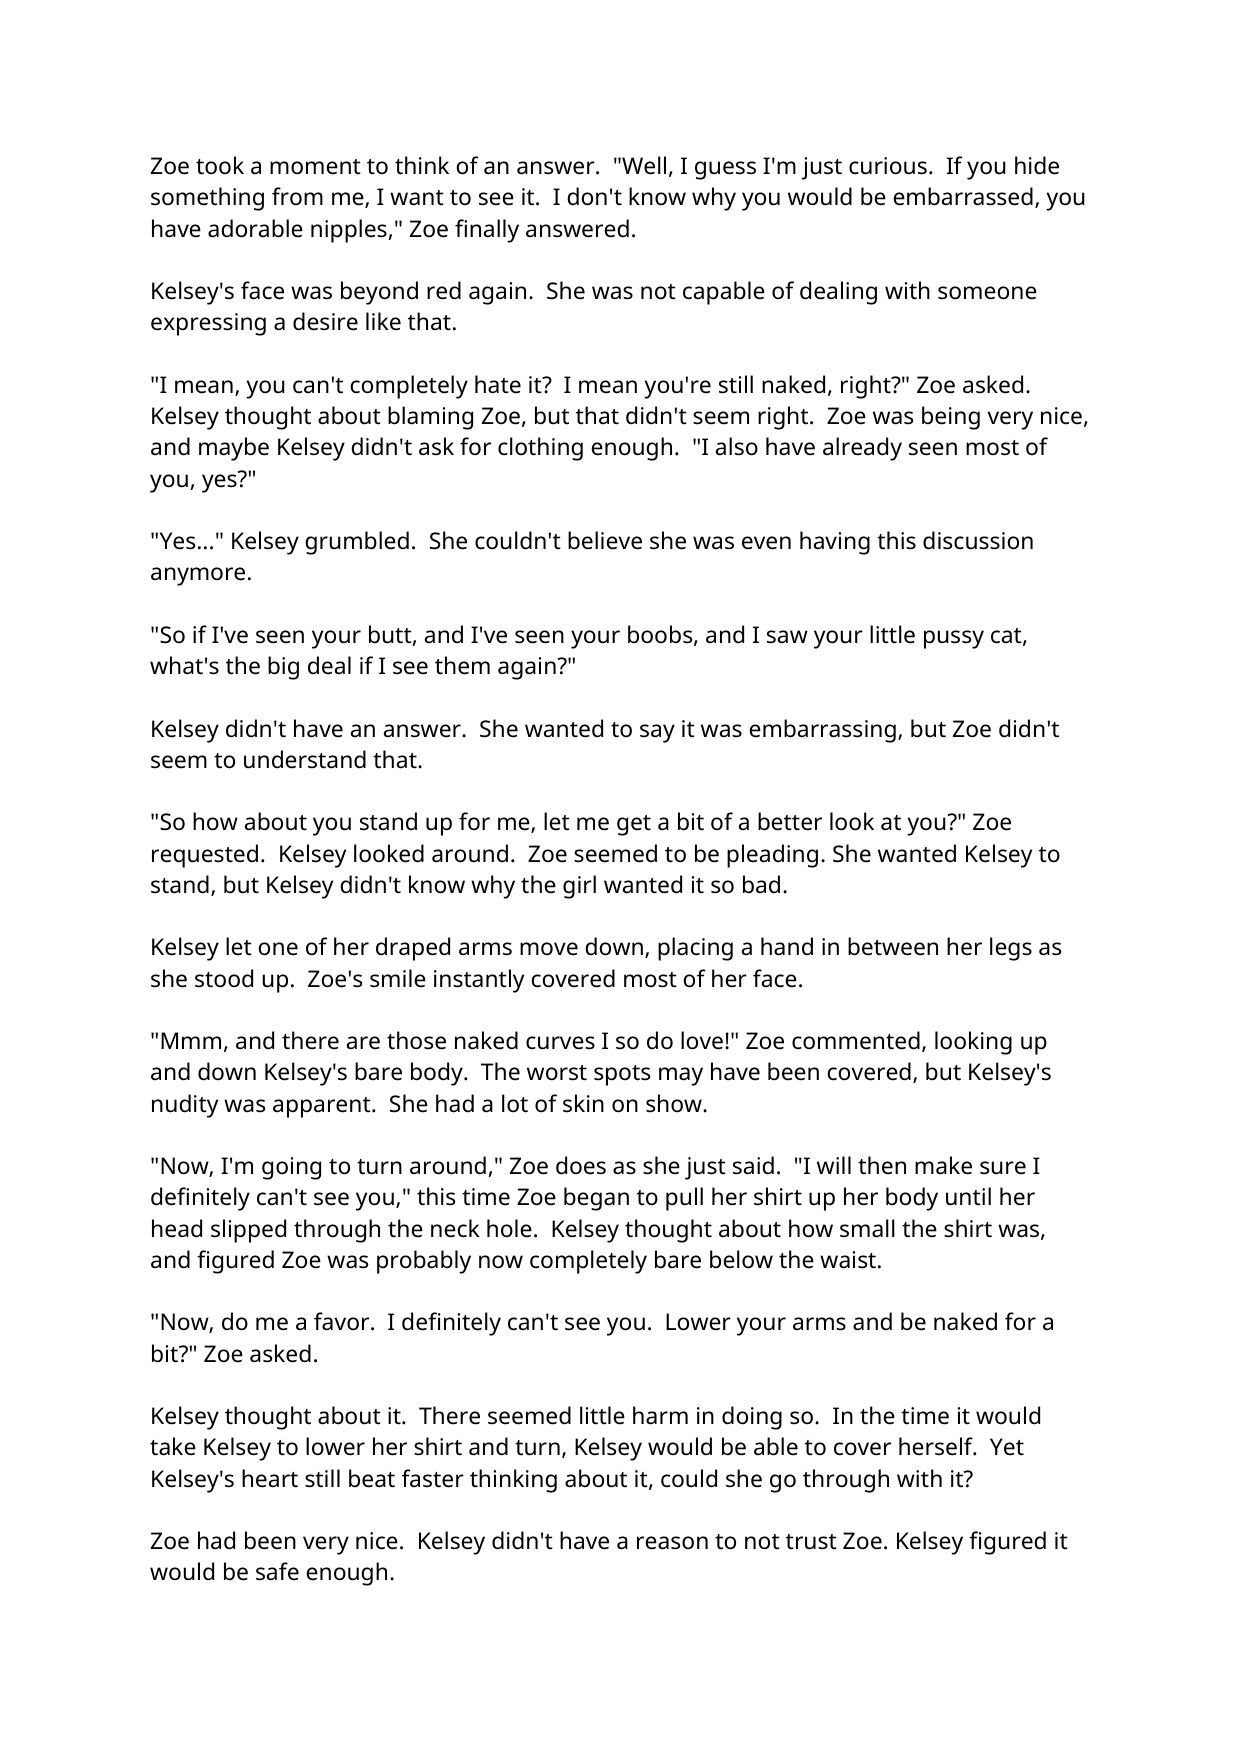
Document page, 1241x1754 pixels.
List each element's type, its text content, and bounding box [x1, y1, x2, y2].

text "Now, I'm going to turn around," Zoe does as she just said. "I will then make sure I definitely can't see you," this time Zoe began to pull her shirt up her body until her head slipped through the neck hole. Kelsey thought about how small the shirt was, and figured Zoe was probably now completely bare below the waist. [150, 1150, 1090, 1275]
text "So if I've seen your butt, and I've seen your boobs, and I saw your little pussy cat, what's the big deal if I see them again?" [150, 619, 1090, 681]
text "So how about you stand up for me, let me get a bit of a better look at you?" Zoe requested. Kelsey looked around. Zoe seemed to be pleading. She wanted Kelsey to stand, but Kelsey didn't know why the girl wanted it so bad. [150, 806, 1090, 900]
text Zoe took a moment to think of an answer. "Well, I guess I'm just curious. If you hide something from me, I want to see it. I don't know why you would be embarrassed, you have adorable nipples," Zoe finally answered. [150, 150, 1090, 244]
text Kelsey thought about it. There seemed little harm in doing so. In the time it would take Kelsey to lower her shirt and turn, Kelsey would be able to cover herself. Yet Kelsey's heart still beat faster thinking about it, could she go through with it? [150, 1400, 1090, 1494]
text "I mean, you can't completely hate it? I mean you're still naked, right?" Zoe asked. Kelsey thought about blaming Zoe, but that didn't seem right. Zoe was being very nice, and maybe Kelsey didn't ask for clothing enough. "I also have already seen most of you, yes?" [150, 369, 1090, 494]
text Kelsey let one of her draped arms move down, placing a hand in between her legs as she stood up. Zoe's smile instantly covered most of her face. [150, 931, 1090, 994]
text "Mmm, and there are those naked curves I so do love!" Zoe commented, looking up and down Kelsey's bare body. The worst spots may have been covered, but Kelsey's nudity was apparent. She had a lot of skin on show. [150, 1025, 1090, 1119]
text Zoe had been very nice. Kelsey didn't have a reason to not trust Zoe. Kelsey figured it would be safe enough. [150, 1525, 1090, 1587]
text Kelsey didn't have an answer. She wanted to say it was embarrassing, but Zoe didn't seem to understand that. [150, 712, 1090, 775]
text Kelsey's face was beyond red again. She was not capable of dealing with someone expressing a desire like that. [150, 275, 1090, 337]
text "Now, do me a favor. I definitely can't see you. Lower your arms and be naked for a bit?" Zoe asked. [150, 1306, 1090, 1369]
text "Yes..." Kelsey grumbled. She couldn't believe she was even having this discussion anymore. [150, 525, 1090, 587]
